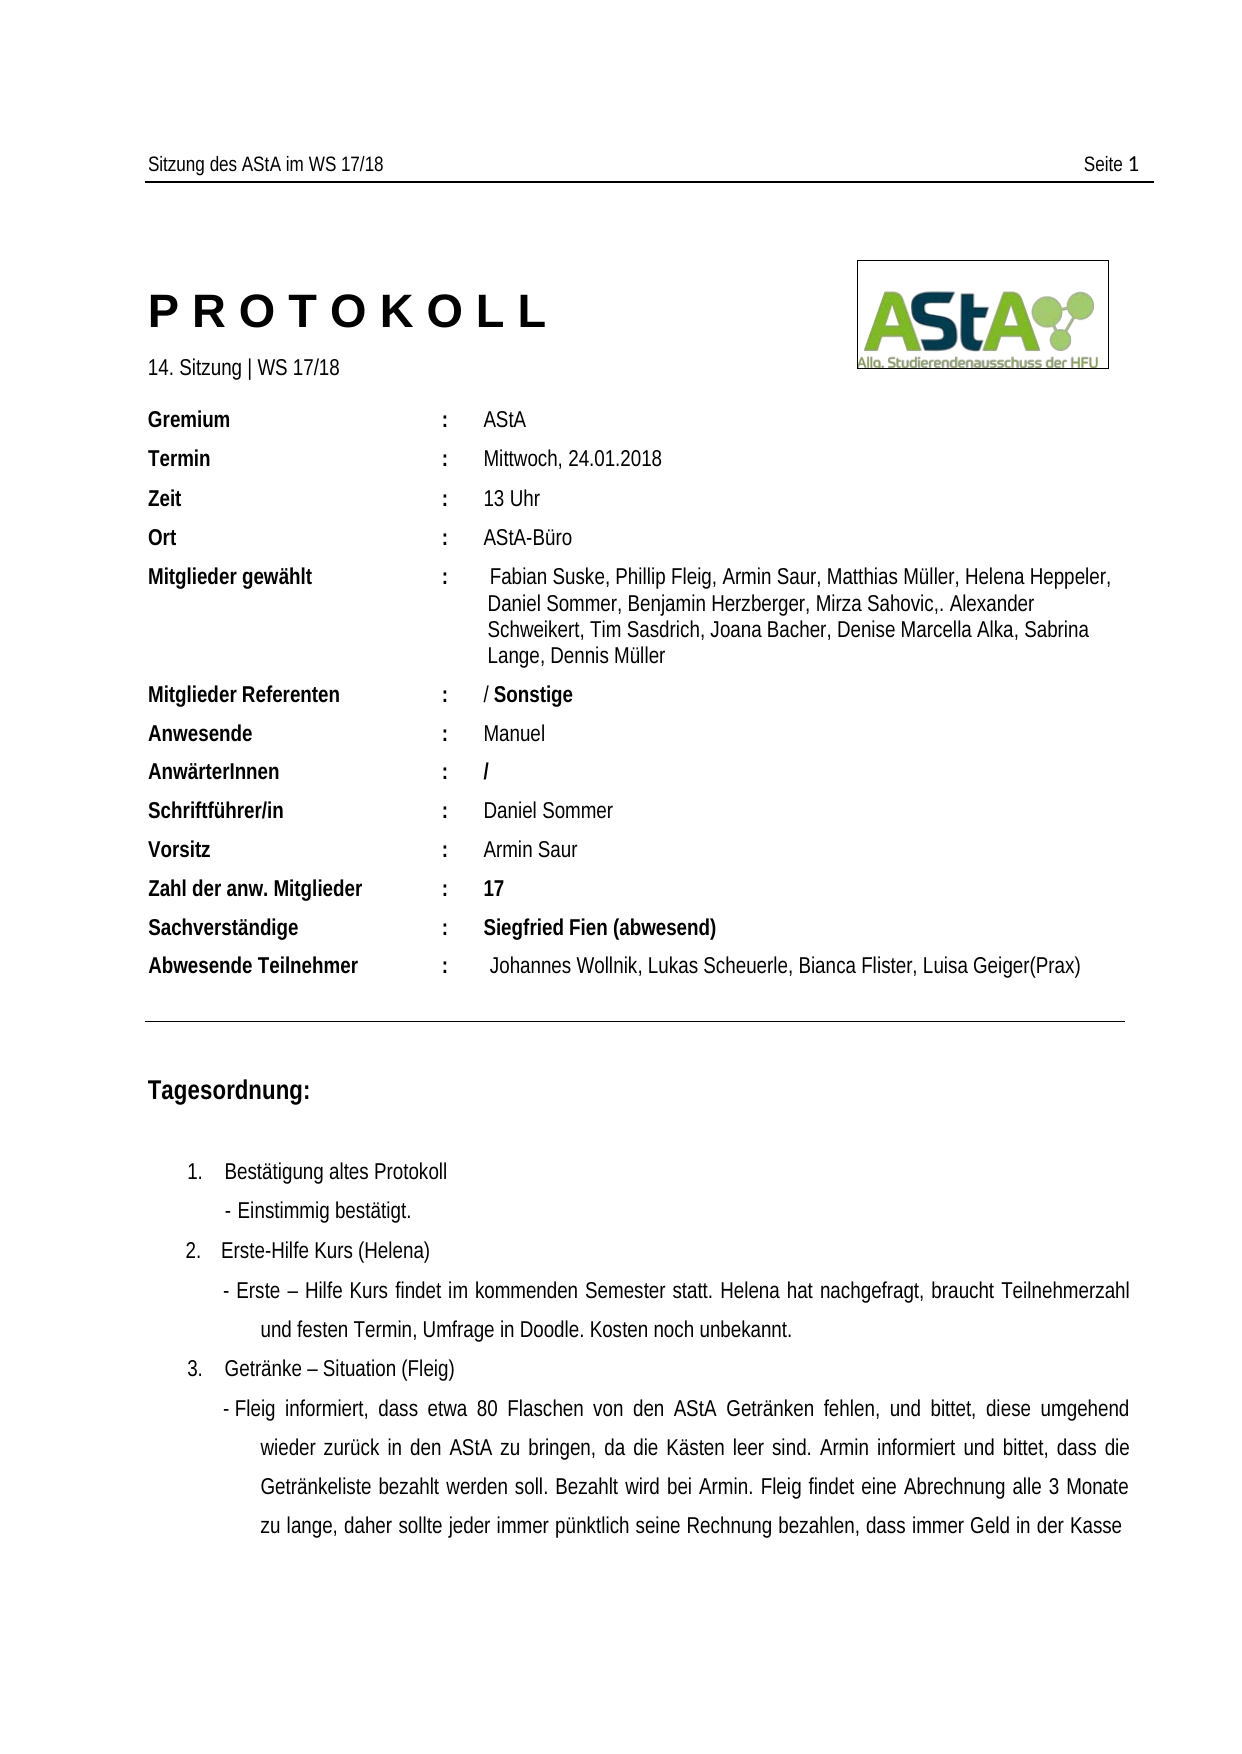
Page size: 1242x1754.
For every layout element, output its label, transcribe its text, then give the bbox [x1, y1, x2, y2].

text Zeit : 13 Uhr [148, 485, 1171, 511]
picture [858, 337, 1108, 353]
text Gremium : AStA [148, 406, 1171, 432]
text 3. Getränke – Situation (Fleig) [181, 1355, 460, 1382]
text Mitglieder Referenten : / Sonstige Anwesende : Manuel AnwärterInnen : / Schriftführer/in : Daniel Sommer Vorsitz : Armin Saur [148, 681, 622, 862]
text Ort : AStA-Büro [148, 524, 1171, 551]
text 2. Erste-Hilfe Kurs (Helena) [185, 1237, 1171, 1263]
text Sachverständige : Siegfried Fien (abwesend) [148, 914, 1171, 940]
text Zahl der anw. Mitglieder : 17 [148, 875, 1171, 901]
text 14. Sitzung | WS 17/18 [148, 353, 1171, 379]
text - Fleig informiert, dass etwa 80 Flaschen von den AStA Getränken fehlen, und bittet, diese umgehend wieder zurück in den AStA zu bringen, da die Kästen leer sind. Armin informiert und bittet, dass die Getränkeliste bezahlt werden soll. Bezahlt wird bei Armin. Fleig findet eine Abrechnung alle 3 Monate zu lange, daher sollte jeder immer pünktlich seine Rechnung bezahlen, dass immer Geld in der Kasse [223, 1395, 1130, 1539]
text Mitglieder gewählt : Fabian Suske, Phillip Fleig, Armin Saur, Matthias Müller, Helena Heppeler, Daniel Sommer, Benjamin Herzberger, Mirza Sahovic,. Alexander Schweikert, Tim Sasdrich, Joana Bacher, Denise Marcella Alka, Sabrina Lange, Dennis Müller [148, 564, 1118, 669]
text Tagesordnung: [148, 1074, 1171, 1105]
text - Einstimmig bestätigt. [219, 1197, 417, 1224]
text 1. Bestätigung altes Protokoll [181, 1158, 453, 1184]
picture [858, 261, 1108, 283]
text P R O T O K O L L [148, 283, 1171, 337]
text Abwesende Teilnehmer : Johannes Wollnik, Lukas Scheuerle, Bianca Flister, Luisa Geiger(Prax) [148, 952, 1171, 979]
text - Erste – Hilfe Kurs findet im kommenden Semester statt. Helena hat nachgefragt, braucht Teilnehmerzahl und festen Termin, Umfrage in Doodle. Kosten noch unbekannt. [223, 1277, 1129, 1342]
text Termin : Mittwoch, 24.01.2018 [148, 445, 1171, 471]
